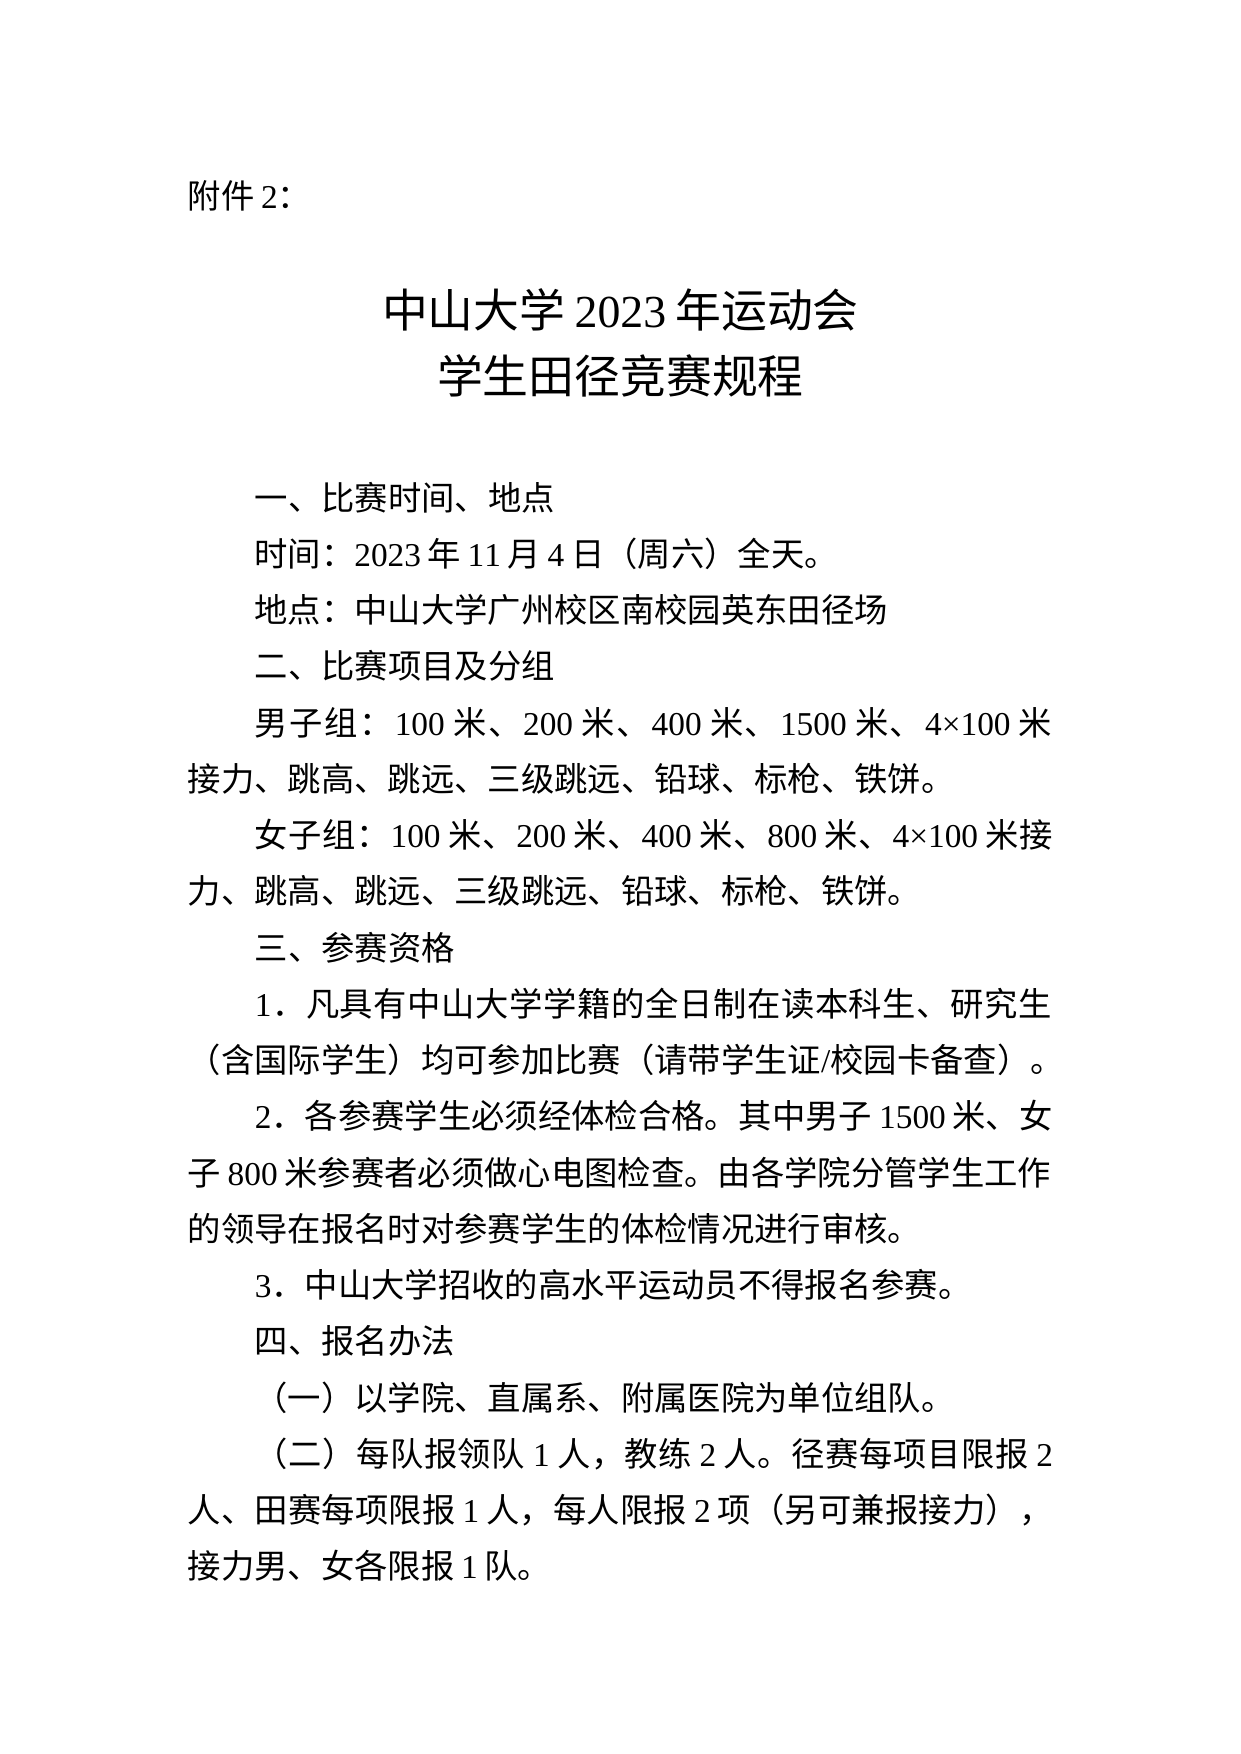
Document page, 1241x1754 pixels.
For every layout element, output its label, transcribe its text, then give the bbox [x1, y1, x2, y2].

text 时间：2023年11月4日（周六）全天。 [187, 520, 1053, 576]
text 1．凡具有中山大学学籍的全日制在读本科生、研究生（含国际学生）均可参加比赛（请带学生证/校园卡备查）。 [187, 970, 1053, 1082]
text 三、参赛资格 [187, 913, 1053, 970]
text 男子组：100米、200米、400米、1500米、4×100米接力、跳高、跳远、三级跳远、铅球、标枪、铁饼。 [187, 688, 1053, 801]
text （一）以学院、直属系、附属医院为单位组队。 [187, 1363, 1053, 1420]
text 女子组：100米、200米、400米、800米、4×100米接力、跳高、跳远、三级跳远、铅球、标枪、铁饼。 [187, 801, 1053, 913]
text 3．中山大学招收的高水平运动员不得报名参赛。 [187, 1251, 1053, 1307]
text （二）每队报领队1人，教练2人。径赛每项目限报2人、田赛每项限报1人，每人限报2项（另可兼报接力），接力男、女各限报1队。 [187, 1420, 1053, 1588]
text 地点：中山大学广州校区南校园英东田径场 [187, 576, 1053, 632]
text 附件2： [187, 162, 1053, 218]
text 2．各参赛学生必须经体检合格。其中男子1500米、女子800米参赛者必须做心电图检查。由各学院分管学生工作的领导在报名时对参赛学生的体检情况进行审核。 [187, 1082, 1053, 1251]
text 二、比赛项目及分组 [187, 632, 1053, 688]
text 学生田径竞赛规程 [187, 341, 1053, 407]
text 中山大学2023年运动会 [187, 274, 1053, 341]
text 一、比赛时间、地点 [187, 463, 1053, 520]
text 四、报名办法 [187, 1307, 1053, 1363]
